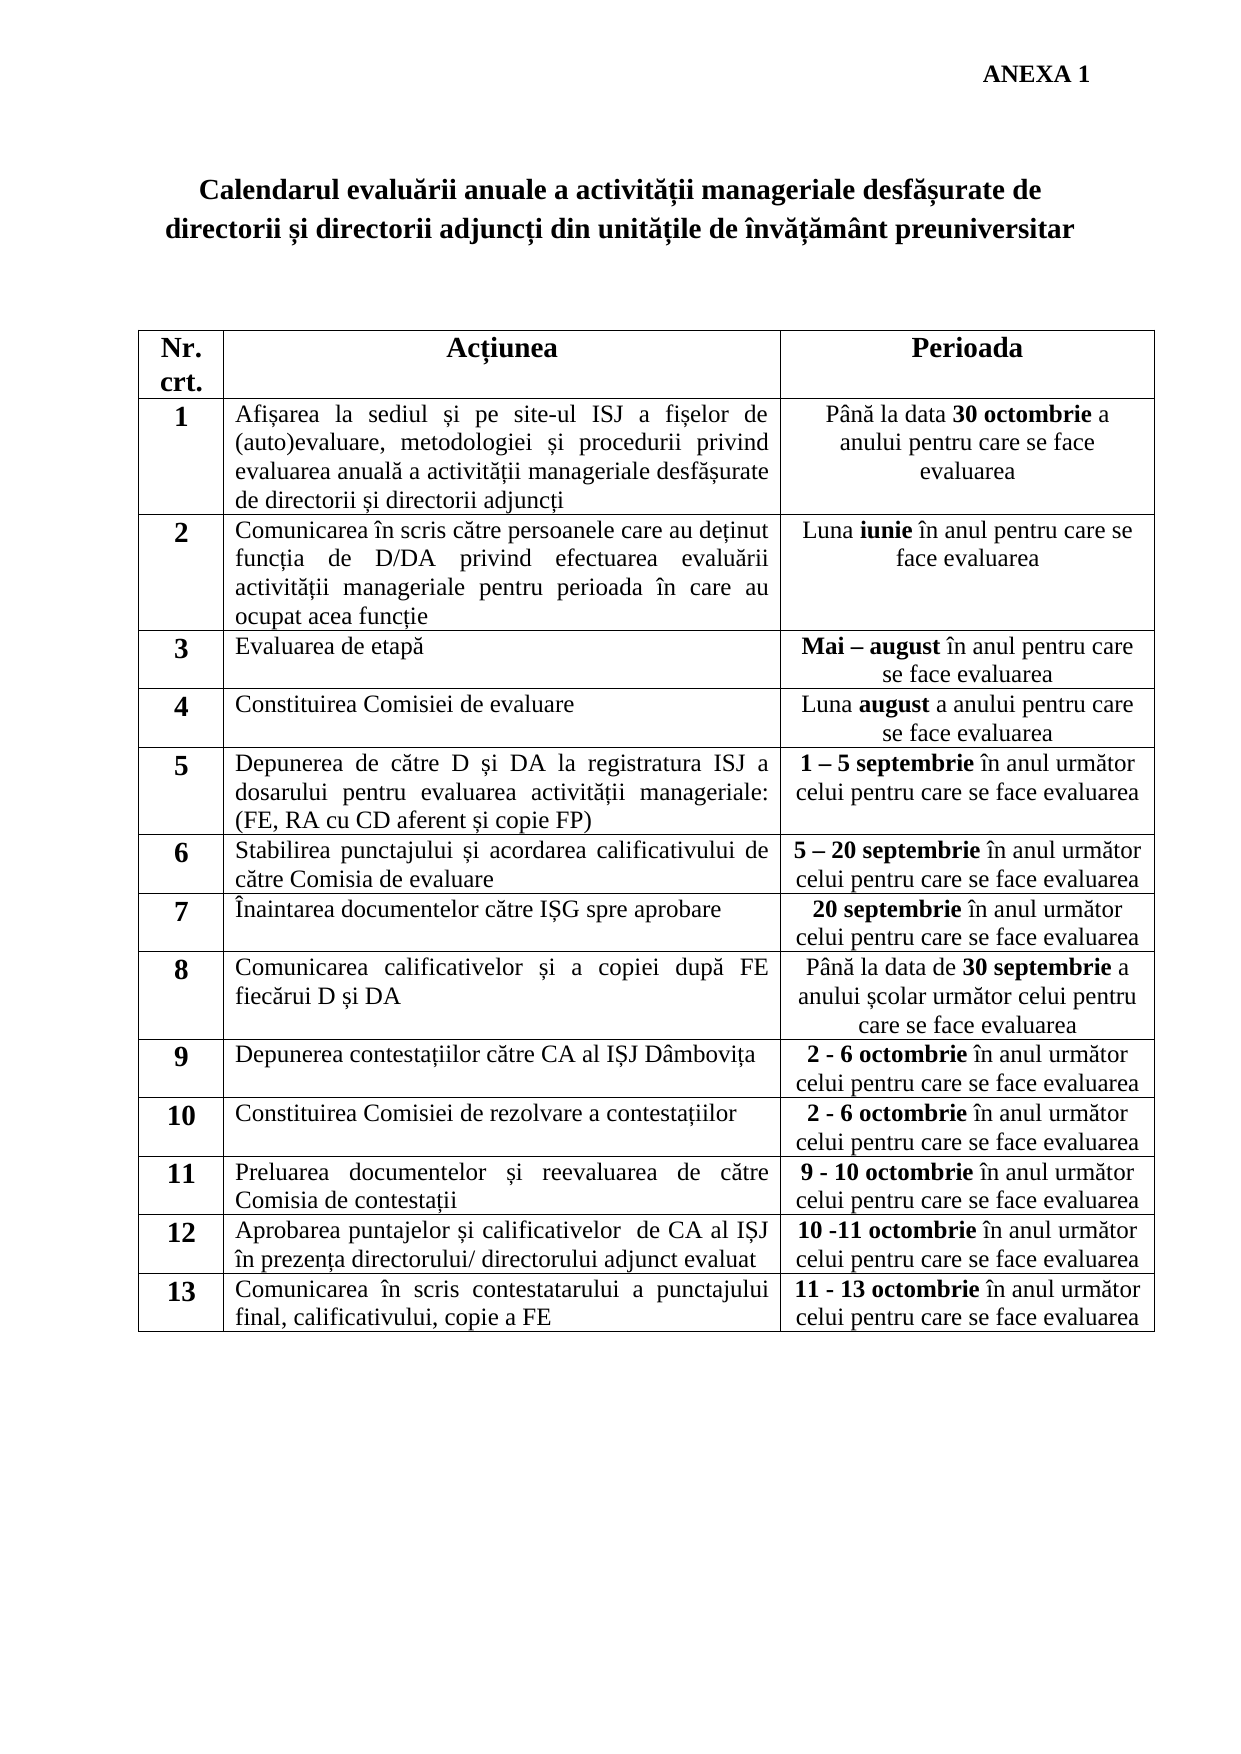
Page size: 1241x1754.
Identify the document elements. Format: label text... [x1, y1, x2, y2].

table_cell 5 [139, 748, 223, 834]
table_header Nr. crt. [139, 331, 223, 398]
text ANEXA 1 [150, 59, 1090, 88]
table_cell 8 [139, 952, 223, 1038]
table_cell 9 - 10 octombrie în anul următor celui pentru care se face evaluarea [781, 1157, 1154, 1214]
table_cell 12 [139, 1215, 223, 1273]
table_cell Luna iunie în anul pentru care se face evaluarea [781, 515, 1154, 630]
table_cell 3 [139, 631, 223, 688]
table_cell 2 - 6 octombrie în anul următor celui pentru care se face evaluarea [781, 1040, 1154, 1097]
table_cell 20 septembrie în anul următor celui pentru care se face evaluarea [781, 894, 1154, 951]
table_cell Până la data de 30 septembrie a anului școlar următor celui pentru care se face evaluarea [781, 952, 1154, 1038]
table_cell Comunicarea calificativelor și a copiei după FE fiecărui D și DA [224, 952, 780, 1038]
table_cell Aprobarea puntajelor și calificativelor de CA al IȘJ în prezența directorului/ directorului adjunct evaluat [224, 1215, 780, 1273]
table_cell 1 [139, 399, 223, 514]
table_cell 7 [139, 894, 223, 951]
text Calendarul evaluării anuale a activității manageriale desfășurate de directorii și directorii adjuncți din unitățile de învățământ preuniversitar [150, 172, 1090, 244]
table_cell 6 [139, 835, 223, 893]
table_cell Până la data 30 octombrie a anului pentru care se face evaluarea [781, 399, 1154, 514]
table_cell 2 [139, 515, 223, 630]
table_cell 10 -11 octombrie în anul următor celui pentru care se face evaluarea [781, 1215, 1154, 1273]
table_header Perioada [781, 331, 1154, 398]
table_cell 1 – 5 septembrie în anul următor celui pentru care se face evaluarea [781, 748, 1154, 834]
table_cell 2 - 6 octombrie în anul următor celui pentru care se face evaluarea [781, 1098, 1154, 1156]
table_cell 13 [139, 1274, 223, 1331]
table_cell Afișarea la sediul și pe site-ul ISJ a fișelor de (auto)evaluare, metodologiei și procedurii privind evaluarea anuală a activității manageriale desfășurate de directorii și directorii adjuncți [224, 399, 780, 514]
table_cell Depunerea contestațiilor către CA al IȘJ Dâmbovița [224, 1040, 780, 1097]
table_cell Comunicarea în scris contestatarului a punctajului final, calificativului, copie a FE [224, 1274, 780, 1331]
table_cell 4 [139, 689, 223, 747]
table_header Acțiunea [224, 331, 780, 398]
table_cell 10 [139, 1098, 223, 1156]
table_cell Depunerea de către D și DA la registratura ISJ a dosarului pentru evaluarea activității manageriale: (FE, RA cu CD aferent și copie FP) [224, 748, 780, 834]
table_cell Mai – august în anul pentru care se face evaluarea [781, 631, 1154, 688]
table_cell Stabilirea punctajului și acordarea calificativului de către Comisia de evaluare [224, 835, 780, 893]
table_cell Comunicarea în scris către persoanele care au deținut funcția de D/DA privind efectuarea evaluării activității manageriale pentru perioada în care au ocupat acea funcție [224, 515, 780, 630]
table_cell Înaintarea documentelor către IȘG spre aprobare [224, 894, 780, 951]
table_cell 5 – 20 septembrie în anul următor celui pentru care se face evaluarea [781, 835, 1154, 893]
table_cell 11 - 13 octombrie în anul următor celui pentru care se face evaluarea [781, 1274, 1154, 1331]
table_cell 9 [139, 1040, 223, 1097]
table_cell Constituirea Comisiei de rezolvare a contestațiilor [224, 1098, 780, 1156]
table_cell Preluarea documentelor și reevaluarea de către Comisia de contestații [224, 1157, 780, 1214]
table_cell Evaluarea de etapă [224, 631, 780, 688]
table_cell Constituirea Comisiei de evaluare [224, 689, 780, 747]
table_cell 11 [139, 1157, 223, 1214]
table_cell Luna august a anului pentru care se face evaluarea [781, 689, 1154, 747]
